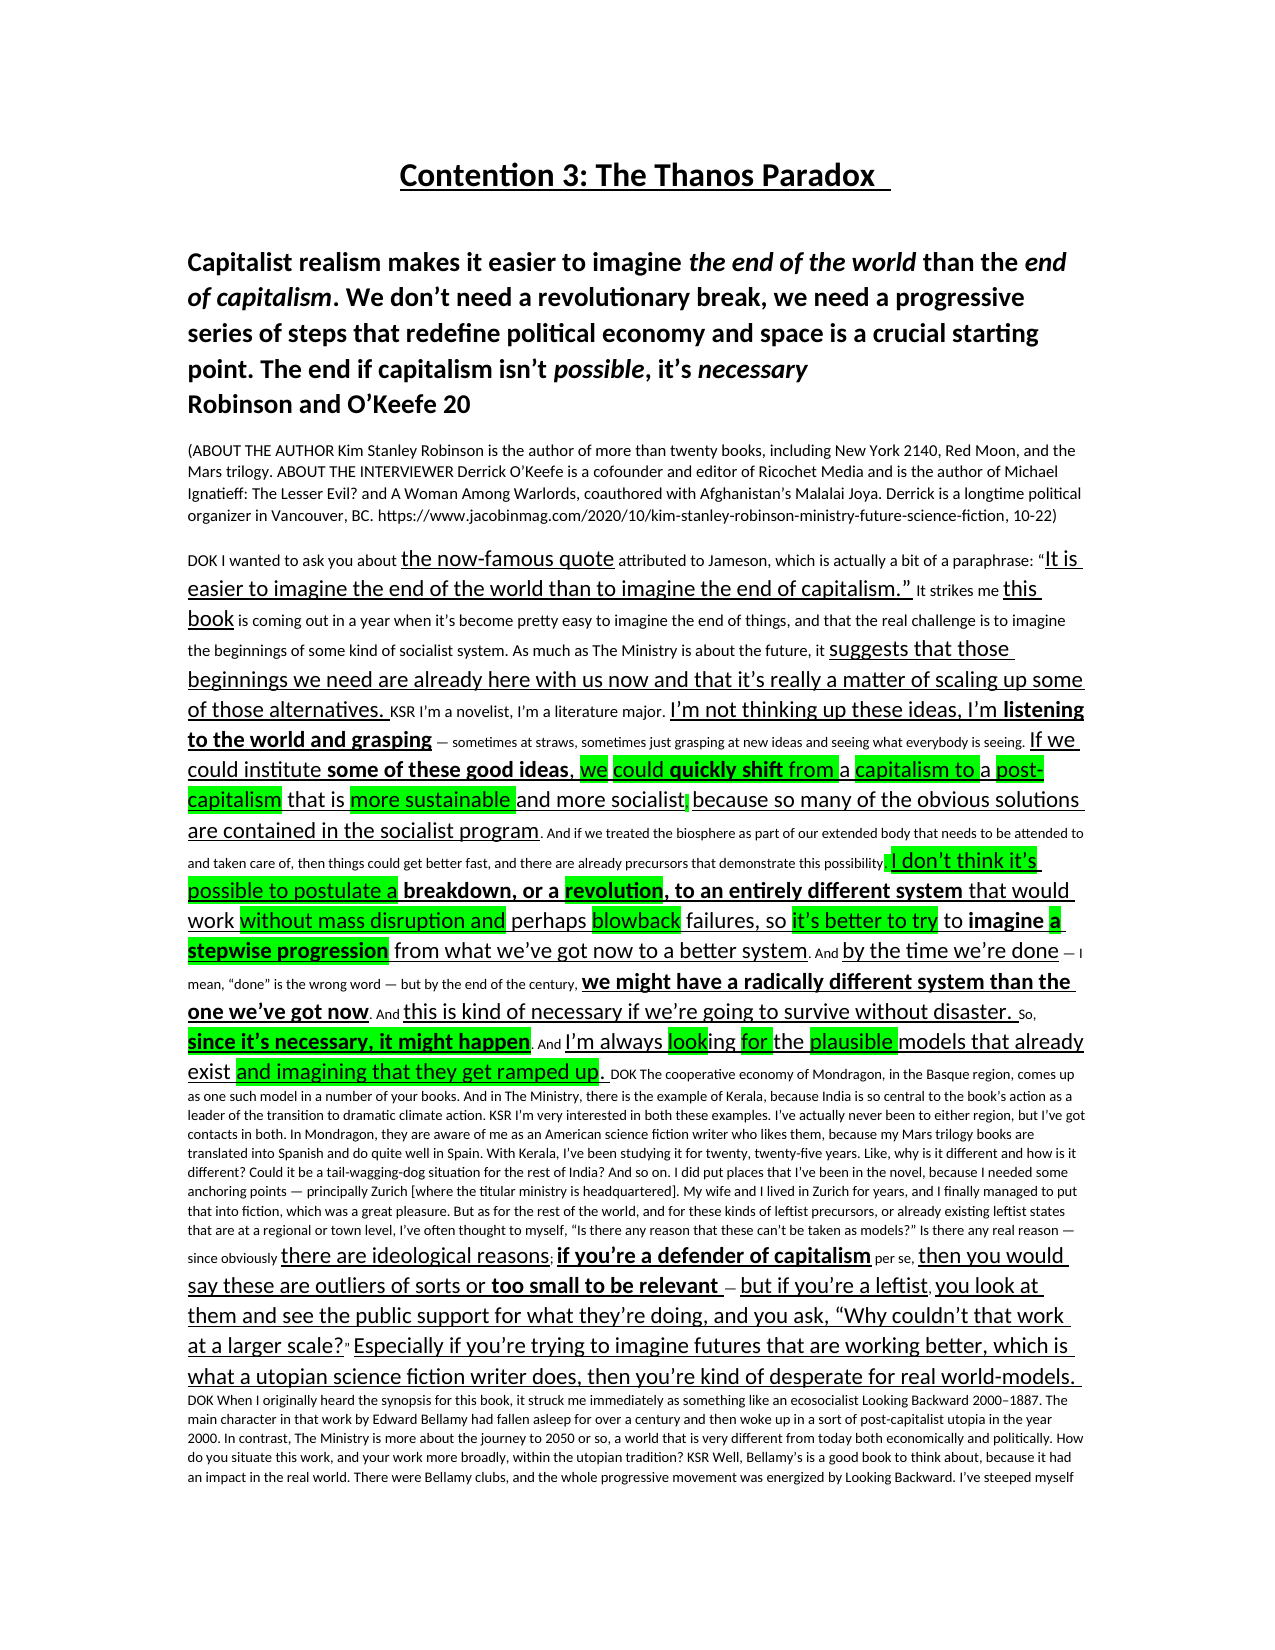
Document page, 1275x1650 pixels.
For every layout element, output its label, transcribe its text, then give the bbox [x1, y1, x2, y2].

text (ABOUT THE AUTHOR Kim Stanley Robinson is the author of more than twenty books, including New York 2140, Red Moon, and the Mars trilogy. ABOUT THE INTERVIEWER Derrick O’Keefe is a cofounder and editor of Ricochet Media and is the author of Michael Ignatieff: The Lesser Evil? and A Woman Among Warlords, coauthored with Afghanistan’s Malalai Joya. Derrick is a longtime political organizer in Vancouver, BC. https://www.jacobinmag.com/2020/10/kim-stanley-robinson-ministry-future-science-fiction, 10-22) [187, 440, 1087, 526]
subtitle Capitalist realism makes it easier to imagine the end of the world than the end of capitalism. We don’t need a revolutionary break, we need a progressive series of steps that redefine political economy and space is a crucial starting point. The end if capitalism isn’t possible, it’s necessary [187, 245, 1087, 385]
text Robinson and O’Keefe 20 [187, 387, 1087, 421]
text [187, 544, 1087, 1486]
subtitle Contention 3: The Thanos Paradox [187, 154, 1087, 195]
